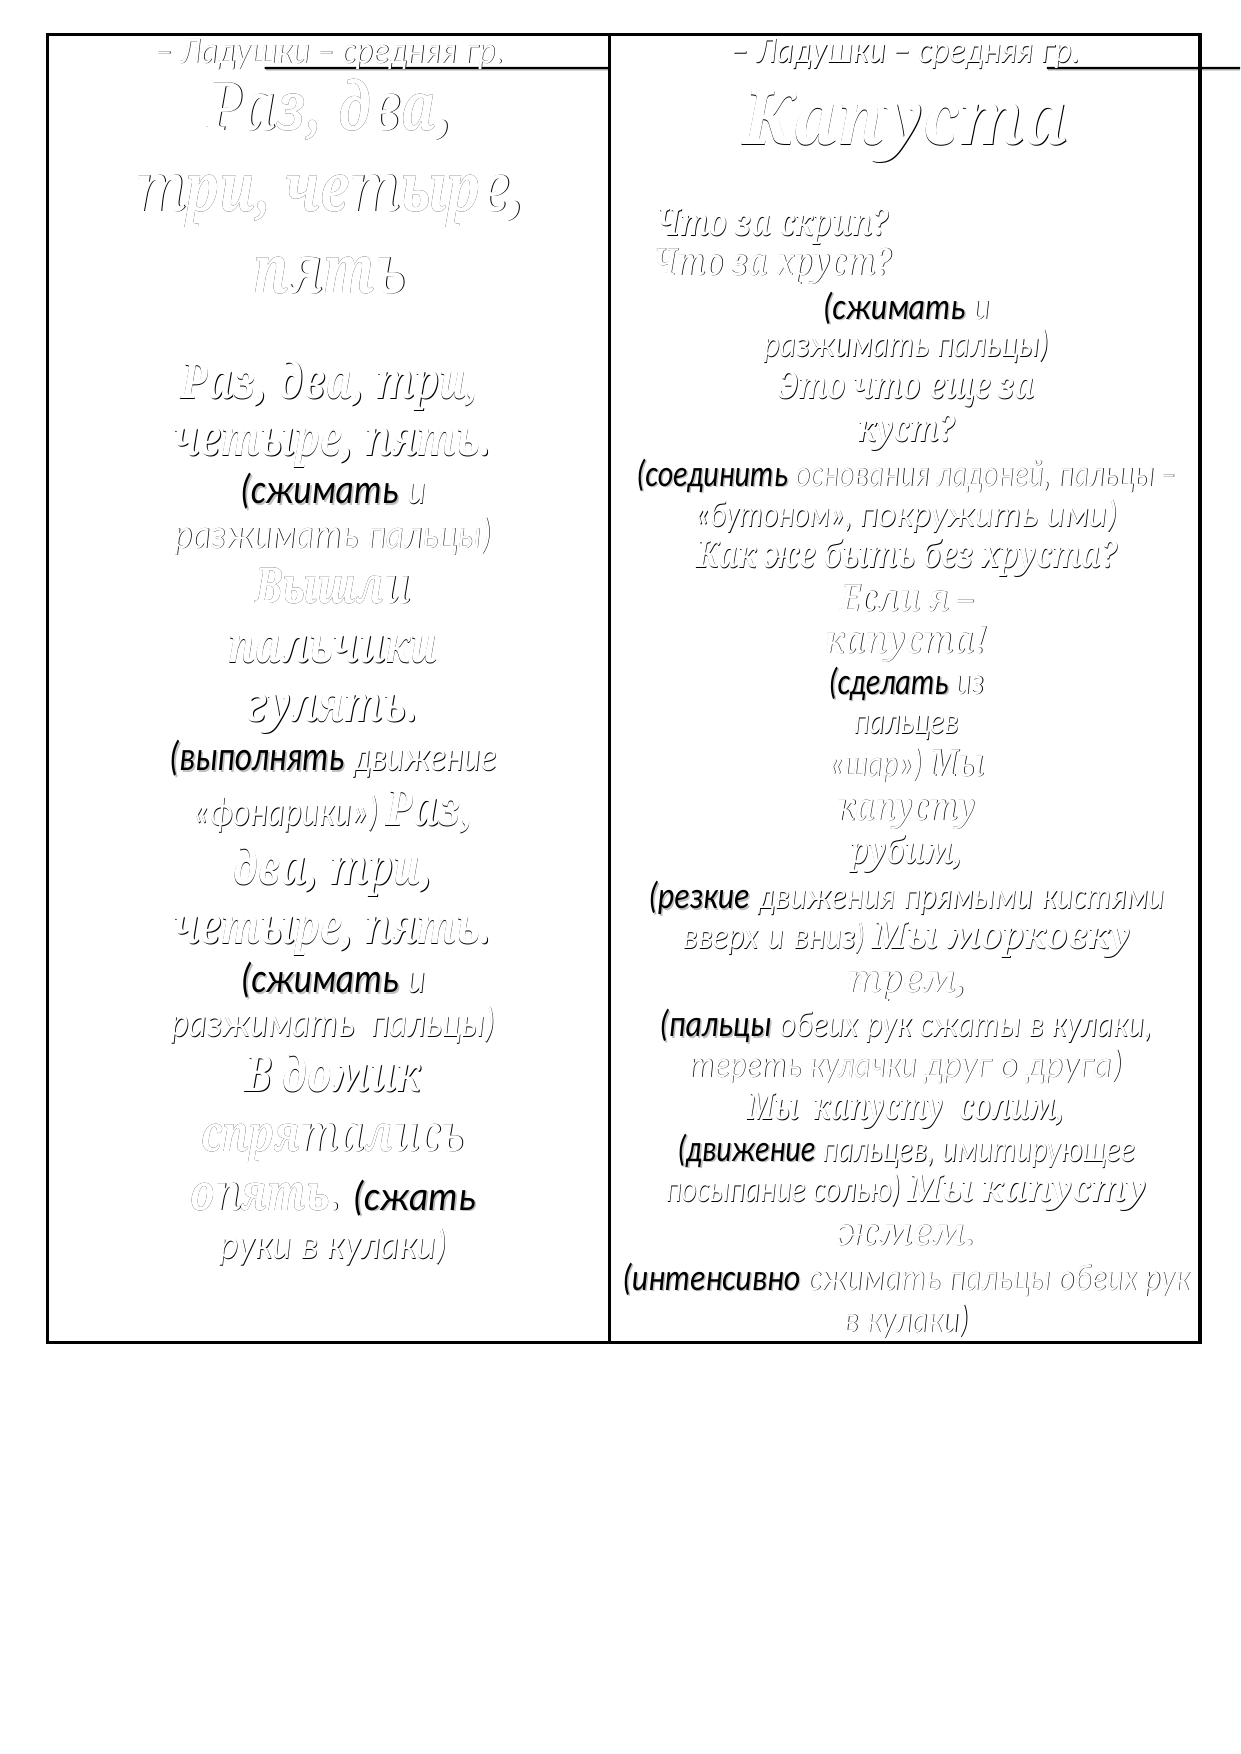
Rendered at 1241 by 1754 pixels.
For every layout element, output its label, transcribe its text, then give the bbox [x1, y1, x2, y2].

table_header – Ладушки – средняя гр. Капуста Что за скрип? Что за хруст? (сжимать и разжимать пальцы) Это что еще за куст? (соединить основания ладоней, пальцы – «бутоном», покружить ими) Как же быть без хруста? Если я – капуста! (сделать из пальцев «шар») Мы капусту рубим, (резкие движения прямыми кистями вверх и вниз) Мы морковку трем, (пальцы обеих рук сжаты в кулаки, тереть кулачки друг о друга) Мы капусту солим, (движение пальцев, имитирующее посыпание солью) Мы капусту жмем. (интенсивно сжимать пальцы обеих рук в кулаки) [611, 36, 1198, 1341]
table_header – Ладушки – средняя гр. Раз, два, три, четыре, пять Раз, два, три, четыре, пять. (сжимать и разжимать пальцы) Вышли пальчики гулять. (выполнять движение «фонарики») Раз, два, три, четыре, пять. (сжимать и разжимать пальцы) В домик спрятались опять. (сжать руки в кулаки) [49, 36, 608, 1341]
